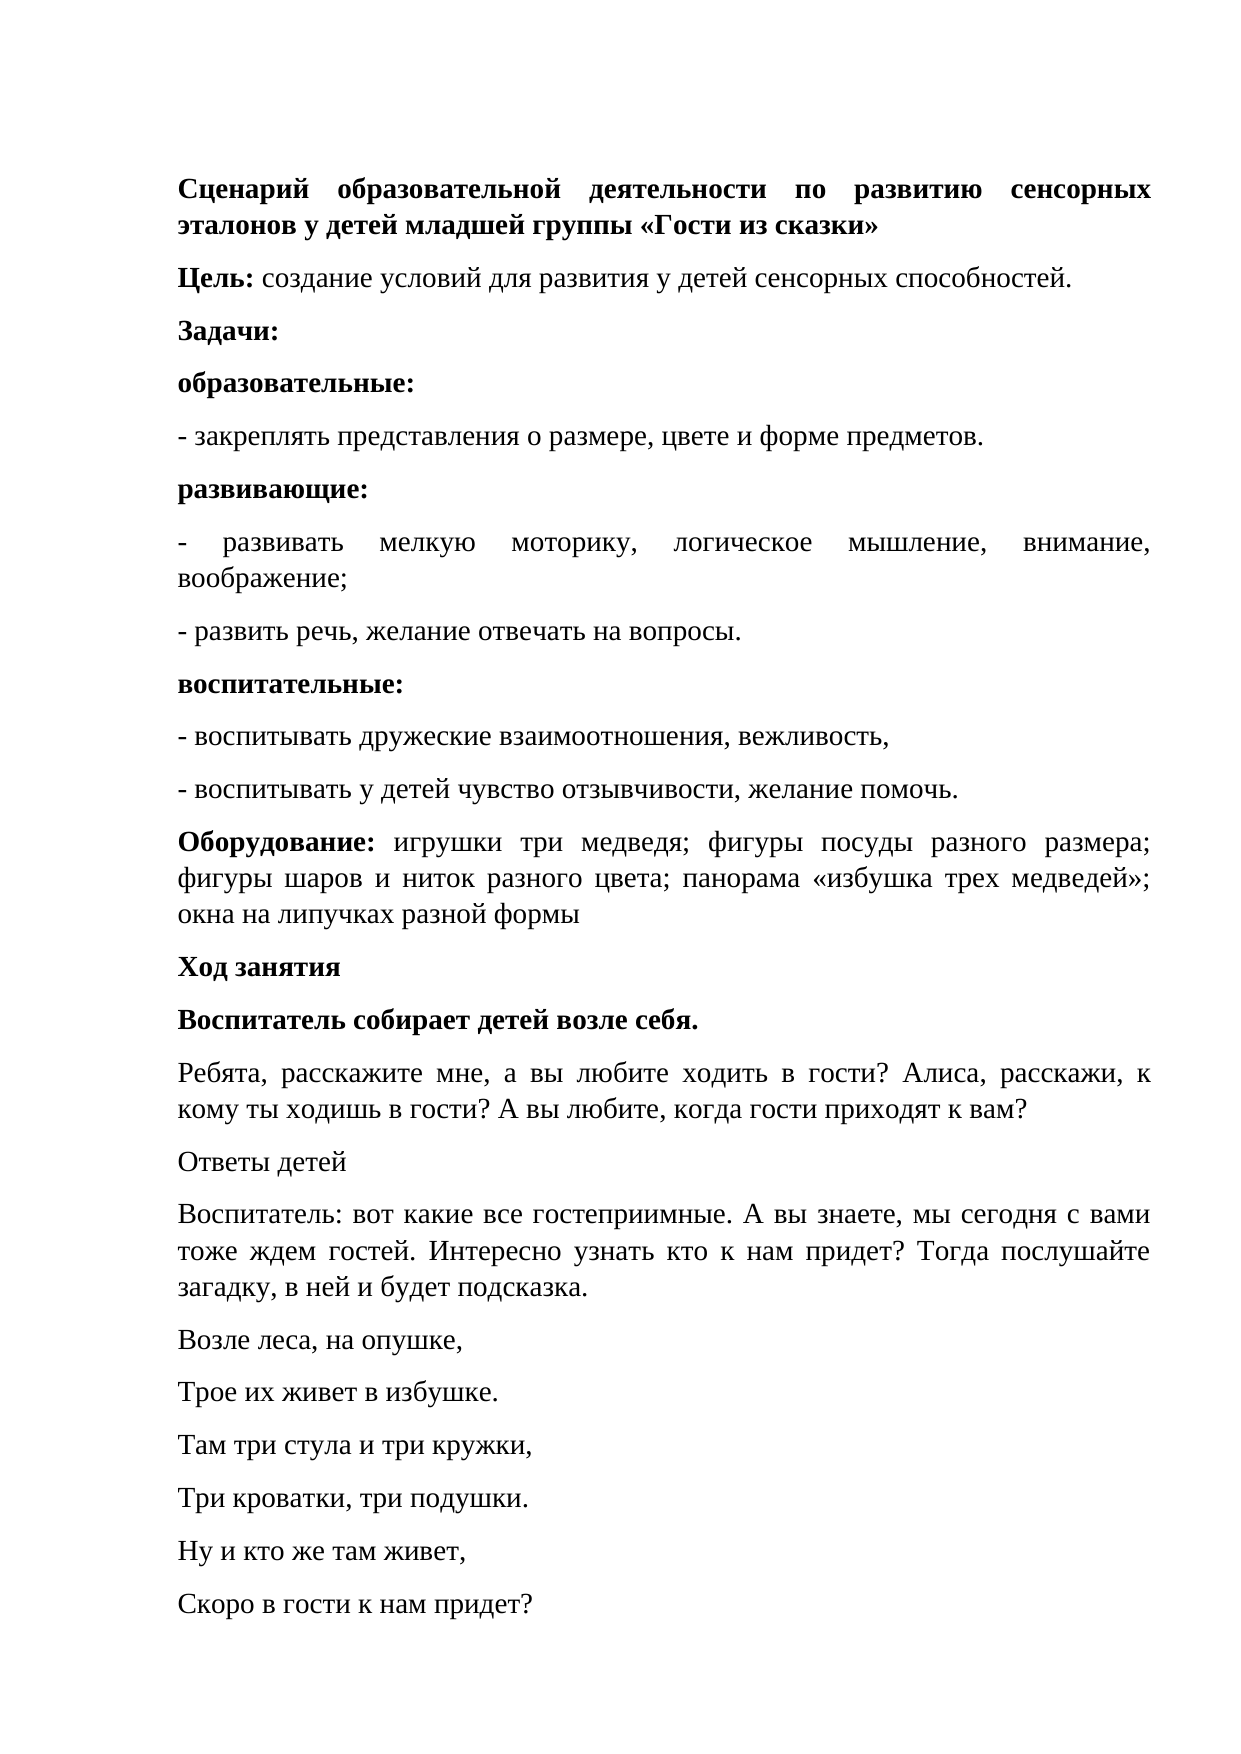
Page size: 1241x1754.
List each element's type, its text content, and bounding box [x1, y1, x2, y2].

text - закреплять представления о размере, цвете и форме предметов. [177, 418, 1152, 452]
text Возле леса, на опушке, [177, 1322, 1152, 1355]
text Ну и кто же там живет, [177, 1533, 1152, 1567]
text - развивать мелкую моторику, логическое мышление, внимание, воображение; [177, 524, 1152, 594]
text Воспитатель собирает детей возле себя. [177, 1002, 1152, 1036]
text Воспитатель: вот какие все гостеприимные. А вы знаете, мы сегодня с вами тоже ждем гостей. Интересно узнать кто к нам придет? Тогда послушайте загадку, в ней и будет подсказка. [177, 1197, 1152, 1302]
text Три кроватки, три подушки. [177, 1480, 1152, 1514]
text Цель: создание условий для развития у детей сенсорных способностей. [177, 260, 1152, 293]
text Оборудование: игрушки три медведя; фигуры посуды разного размера; фигуры шаров и ниток разного цвета; панорама «избушка трех медведей»; окна на липучках разной формы [177, 824, 1152, 930]
text воспитательные: [177, 666, 1152, 699]
text развивающие: [177, 471, 1152, 505]
text Сценарий образовательной деятельности по развитию сенсорных эталонов у детей младшей группы «Гости из сказки» [177, 171, 1152, 241]
text Задачи: [177, 313, 1152, 346]
text Скоро в гости к нам придет? [177, 1586, 1152, 1619]
text Трое их живет в избушке. [177, 1374, 1152, 1408]
text - воспитывать дружеские взаимоотношения, вежливость, [177, 718, 1152, 752]
text Там три стула и три кружки, [177, 1427, 1152, 1461]
text - развить речь, желание отвечать на вопросы. [177, 613, 1152, 646]
text - воспитывать у детей чувство отзывчивости, желание помочь. [177, 771, 1152, 805]
text Ход занятия [177, 949, 1152, 983]
text Ответы детей [177, 1144, 1152, 1177]
text образовательные: [177, 366, 1152, 399]
text Ребята, расскажите мне, а вы любите ходить в гости? Алиса, расскажи, к кому ты ходишь в гости? А вы любите, когда гости приходят к вам? [177, 1055, 1152, 1124]
